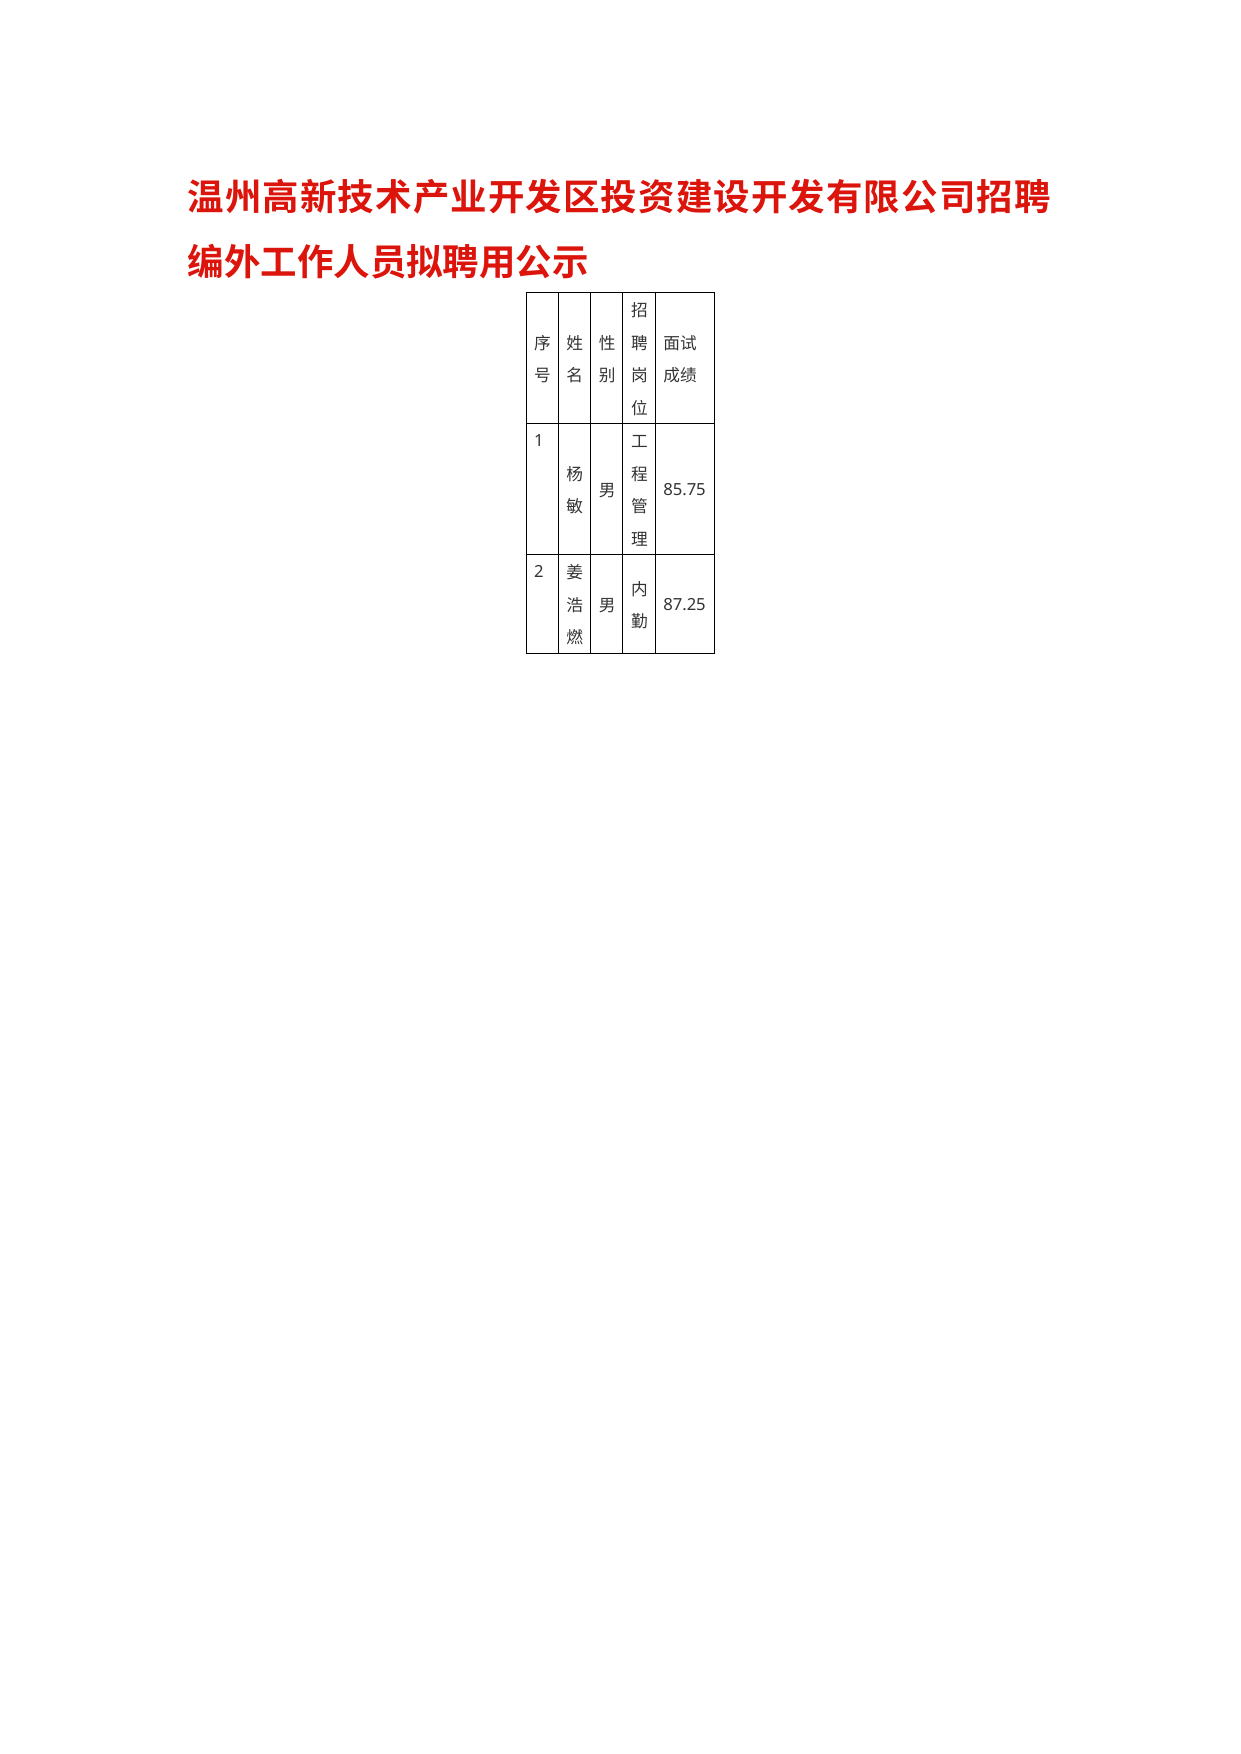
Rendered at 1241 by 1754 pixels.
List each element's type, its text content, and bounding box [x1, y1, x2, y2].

table_header 序号 [527, 293, 558, 423]
table_cell 87.25 [656, 555, 714, 653]
table_cell 2 [527, 555, 558, 653]
table_header 招聘岗位 [623, 293, 655, 423]
table_cell 姜浩燃 [559, 555, 590, 653]
table_cell 内勤 [623, 555, 655, 653]
text 温州高新技术产业开发区投资建设开发有限公司招聘编外工作人员拟聘用公示 [187, 162, 1053, 292]
table_header 性 别 [591, 293, 622, 423]
table_header 姓 名 [559, 293, 590, 423]
table_cell 杨敏 [559, 424, 590, 554]
table_cell 1 [527, 424, 558, 554]
table_header 面试成绩 [656, 293, 714, 423]
table_cell 男 [591, 424, 622, 554]
table_cell 工程管理 [623, 424, 655, 554]
table_cell 85.75 [656, 424, 714, 554]
table_cell 男 [591, 555, 622, 653]
